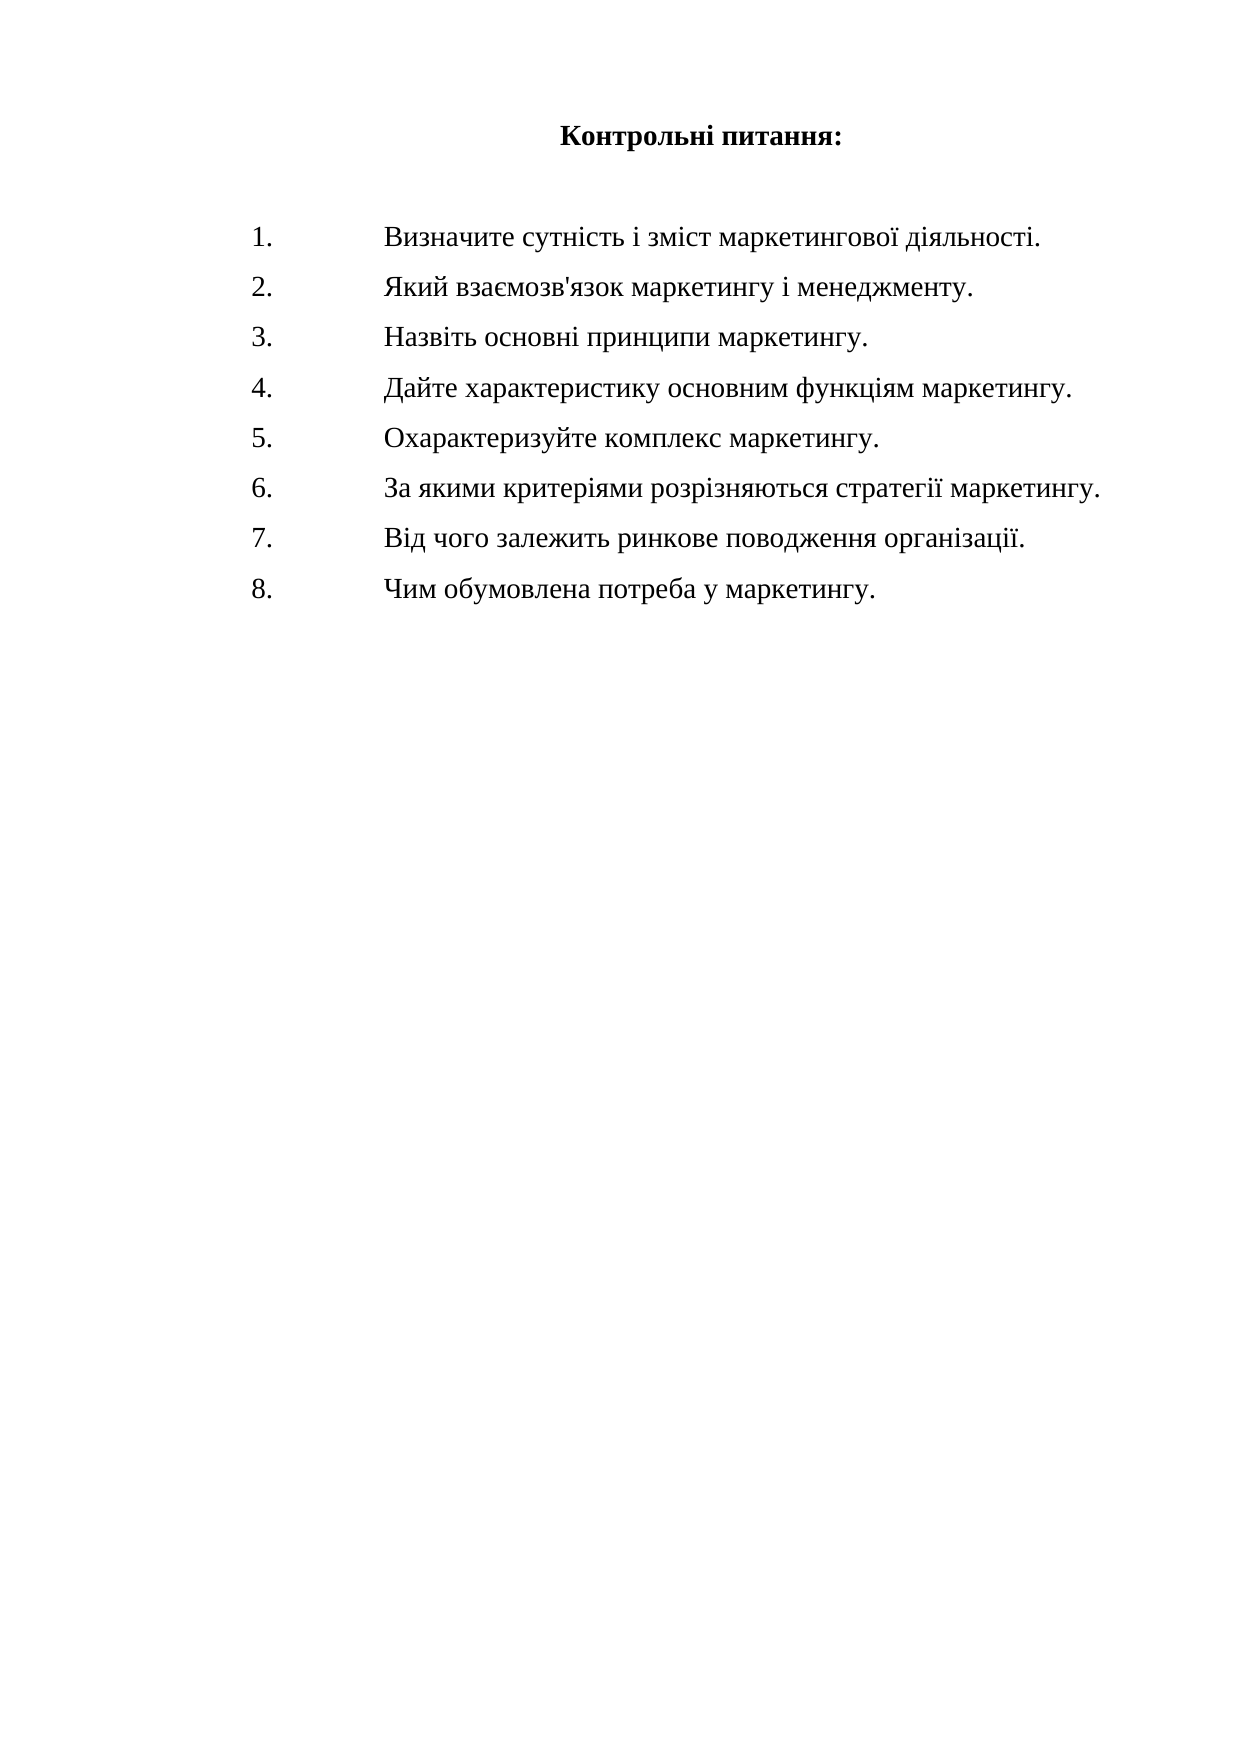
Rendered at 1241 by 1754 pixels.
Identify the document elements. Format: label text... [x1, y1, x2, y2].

list Який взаємозв'язок маркетингу і менеджменту. [177, 269, 1152, 303]
list Назвіть основні принципи маркетингу. [177, 319, 1152, 353]
list За якими критеріями розрізняються стратегії маркетингу. [177, 470, 1152, 504]
list Чим обумовлена потреба у маркетингу. [177, 571, 1152, 604]
text Контрольні питання: [177, 118, 1152, 152]
list Визначите сутність і зміст маркетингової діяльності. [177, 219, 1152, 252]
list Дайте характеристику основним функціям маркетингу. [177, 370, 1152, 403]
list Від чого залежить ринкове поводження організації. [177, 521, 1152, 554]
list Охарактеризуйте комплекс маркетингу. [177, 420, 1152, 453]
